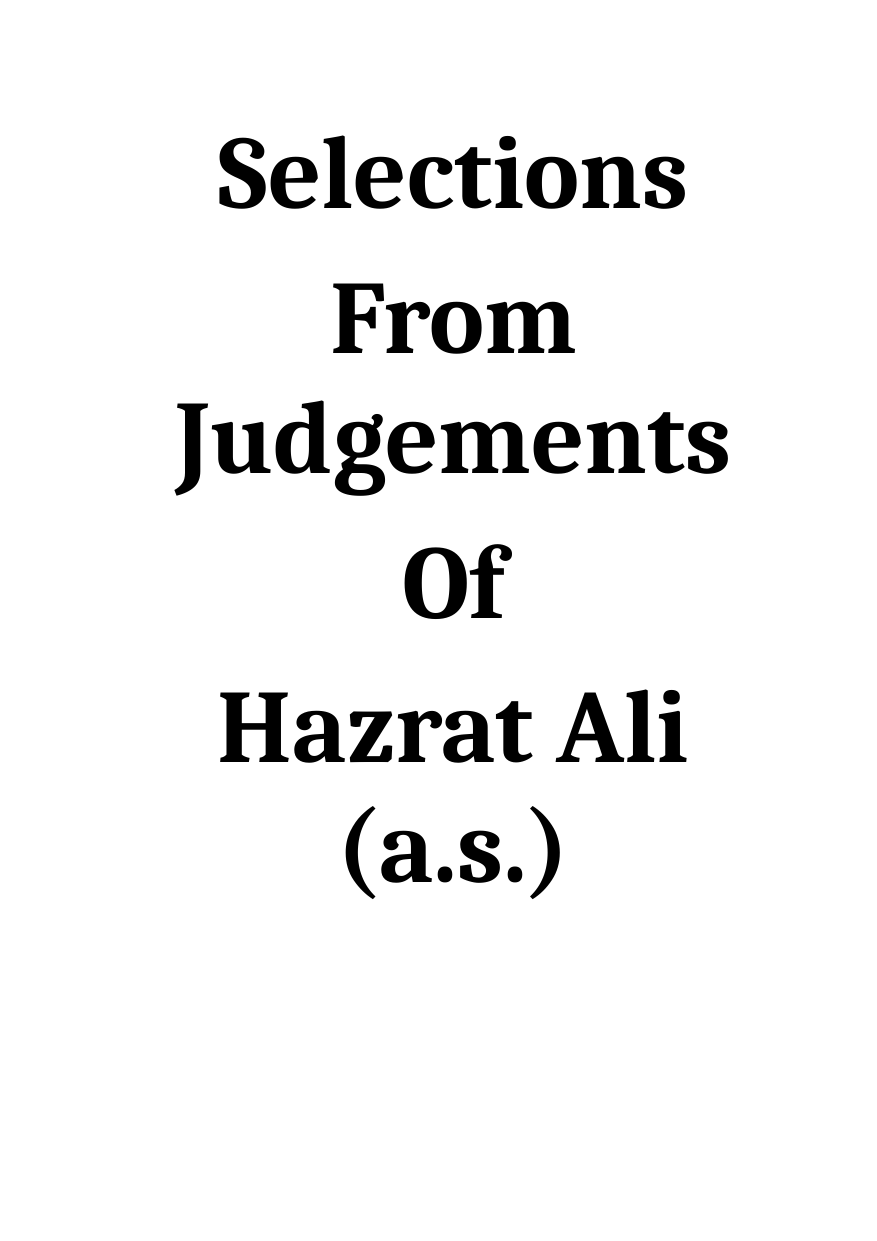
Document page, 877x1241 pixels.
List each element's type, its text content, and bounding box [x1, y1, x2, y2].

subtitle From Judgements [105, 260, 802, 499]
subtitle Of [105, 524, 802, 644]
subtitle Hazrat Ali (a.s.) [105, 669, 802, 909]
subtitle Selections [105, 115, 802, 235]
